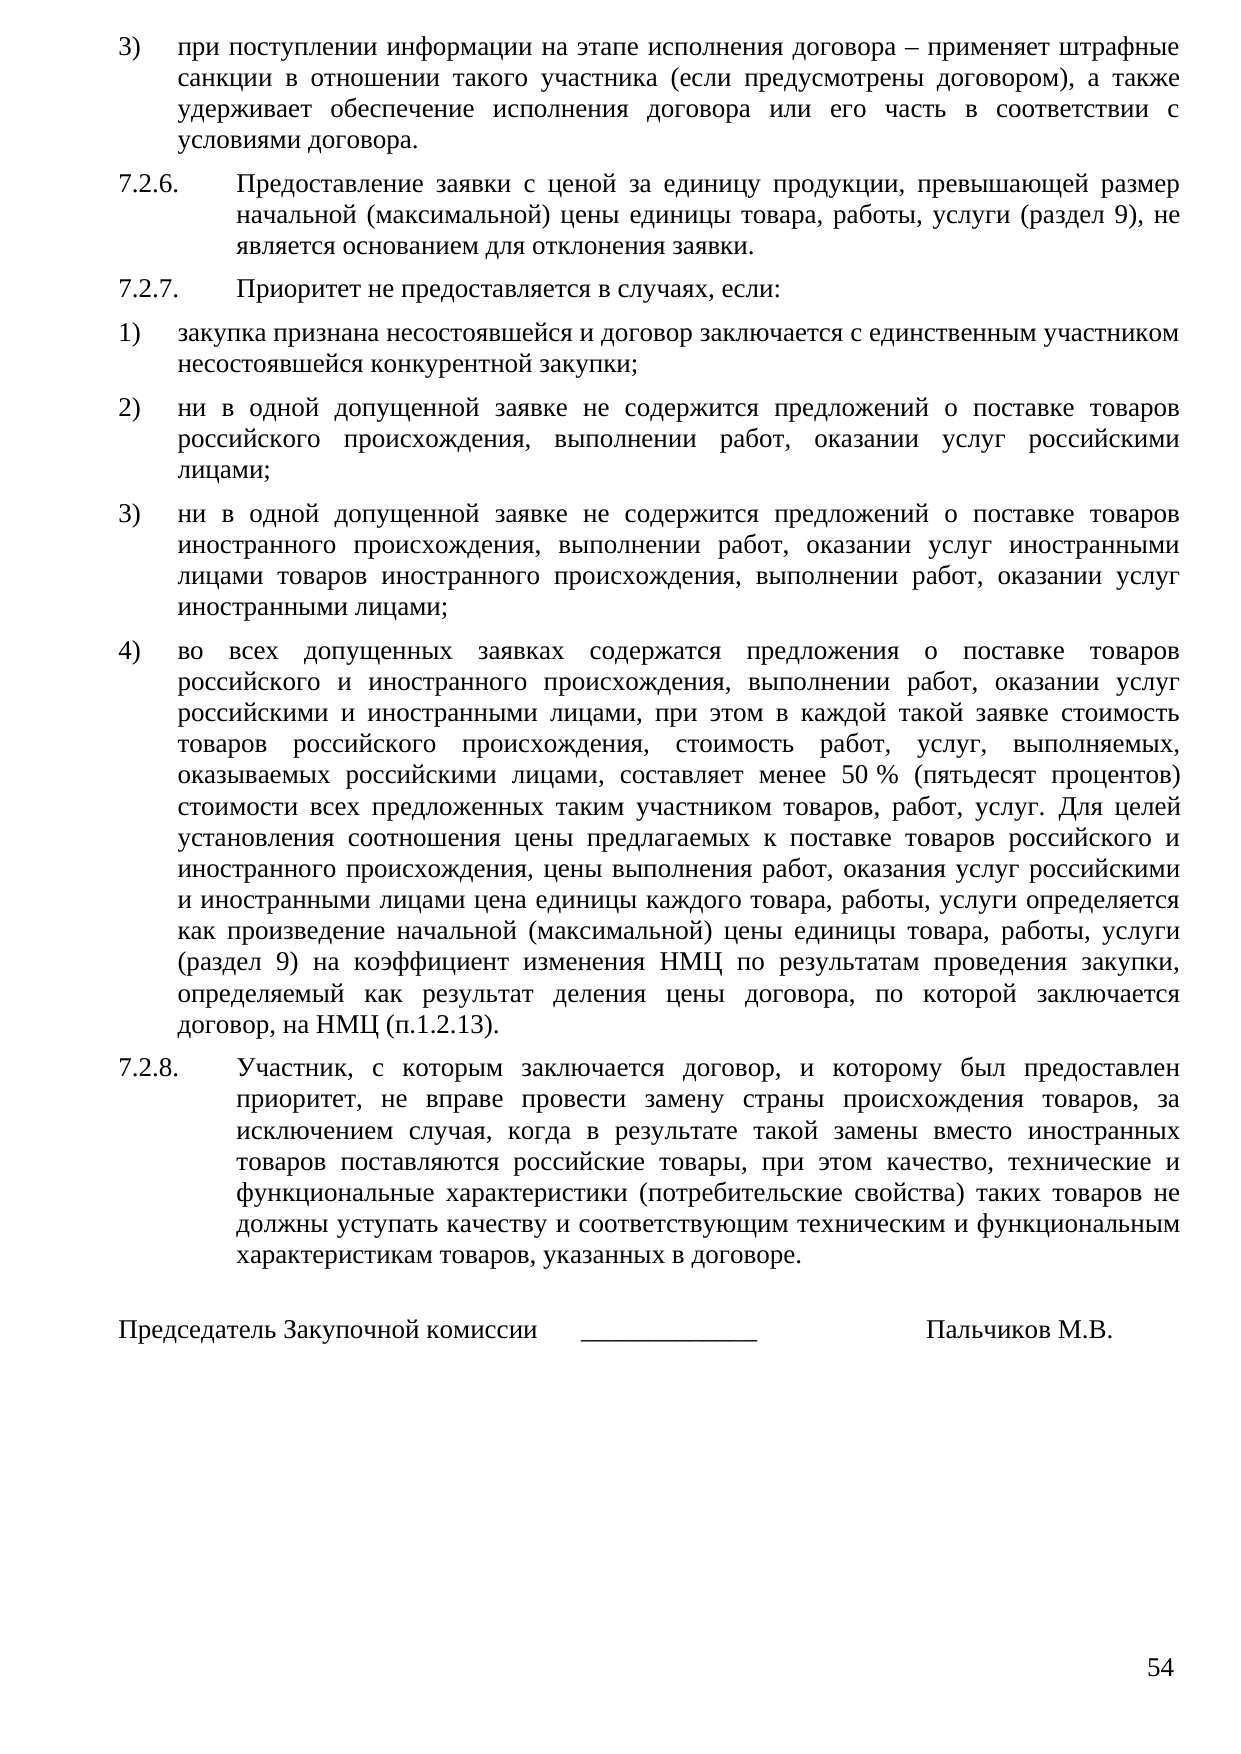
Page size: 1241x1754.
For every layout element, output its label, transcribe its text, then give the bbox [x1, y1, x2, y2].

list Председатель Закупочной комиссии _____________ Пальчиков М.В. [118, 1313, 1181, 1344]
text во всех допущенных заявках содержатся предложения о поставке товаров российского и иностранного происхождения, выполнении работ, оказании услуг российскими и иностранными лицами, при этом в каждой такой заявке стоимость товаров российского происхождения, стоимость работ, услуг, выполняемых, оказываемых российскими лицами, составляет менее 50 % (пятьдесят процентов) стоимости всех предложенных таким участником товаров, работ, услуг. Для целей установления соотношения цены предлагаемых к поставке товаров российского и иностранного происхождения, цены выполнения работ, оказания услуг российскими и иностранными лицами цена единицы каждого товара, работы, услуги определяется как произведение начальной (максимальной) цены единицы товара, работы, услуги (раздел 9) на коэффициент изменения НМЦ по результатам проведения закупки, определяемый как результат деления цены договора, по которой заключается договор, на НМЦ (п.1.2.13). [118, 634, 1181, 1039]
text Предоставление заявки с ценой за единицу продукции, превышающей размер начальной (максимальной) цены единицы товара, работы, услуги (раздел 9), не является основанием для отклонения заявки. [118, 167, 1181, 260]
text Приоритет не предоставляется в случаях, если: [118, 273, 1181, 304]
text Участник, с которым заключается договор, и которому был предоставлен приоритет, не вправе провести замену страны происхождения товаров, за исключением случая, когда в результате такой замены вместо иностранных товаров поставляются российские товары, при этом качество, технические и функциональные характеристики (потребительские свойства) таких товаров не должны уступать качеству и соответствующим техническим и функциональным характеристикам товаров, указанных в договоре. [118, 1051, 1181, 1269]
text ни в одной допущенной заявке не содержится предложений о поставке товаров российского происхождения, выполнении работ, оказании услуг российскими лицами; [118, 391, 1181, 484]
text закупка признана несостоявшейся и договор заключается с единственным участником несостоявшейся конкурентной закупки; [118, 316, 1181, 378]
text ни в одной допущенной заявке не содержится предложений о поставке товаров иностранного происхождения, выполнении работ, оказании услуг иностранными лицами товаров иностранного происхождения, выполнении работ, оказании услуг иностранными лицами; [118, 497, 1181, 622]
text при поступлении информации на этапе исполнения договора – применяет штрафные санкции в отношении такого участника (если предусмотрены договором), а также удерживает обеспечение исполнения договора или его часть в соответствии с условиями договора. [118, 29, 1181, 154]
